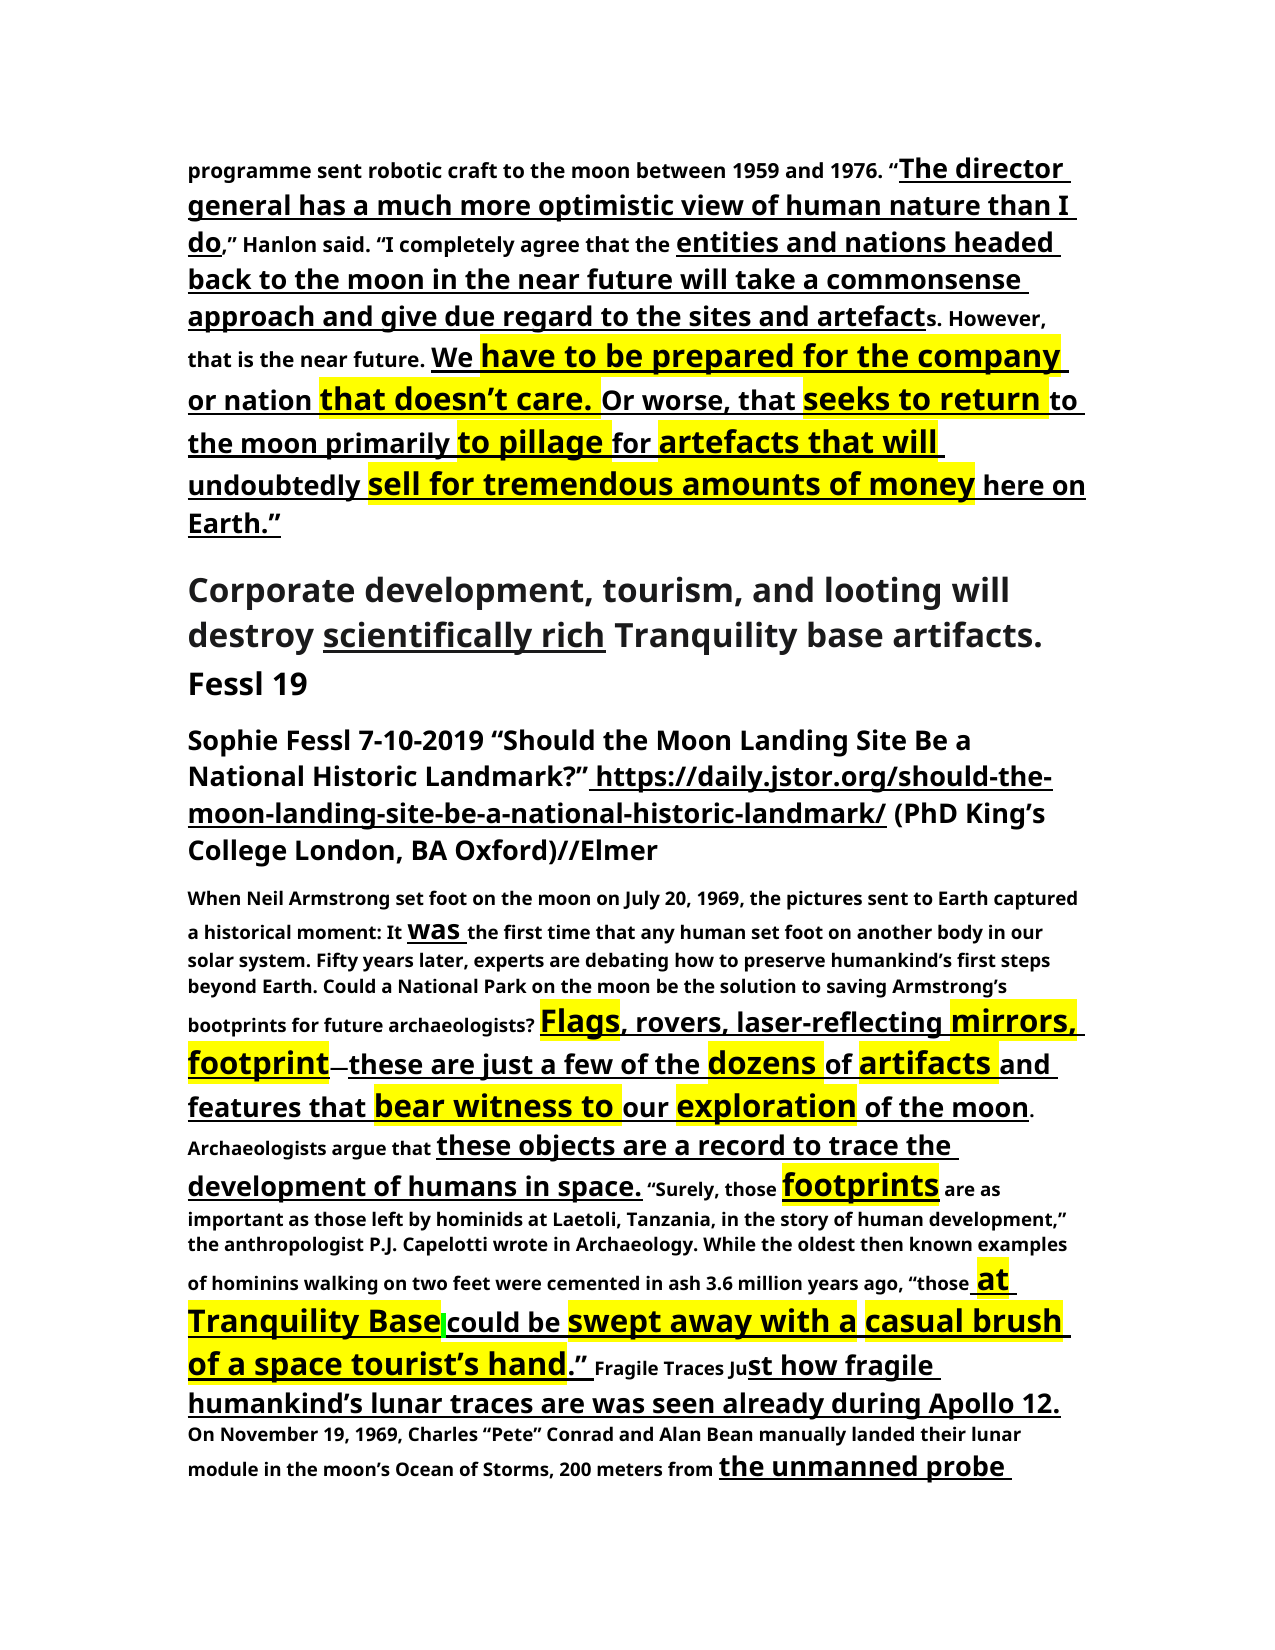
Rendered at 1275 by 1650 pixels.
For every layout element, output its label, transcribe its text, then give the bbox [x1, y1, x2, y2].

text Corporate development, tourism, and looting will destroy scientifically rich Tranquility base artifacts. [187, 567, 1087, 657]
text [187, 885, 1087, 1484]
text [187, 150, 1087, 542]
text Fessl 19 [187, 662, 1087, 704]
text Sophie Fessl 7-10-2019 “Should the Moon Landing Site Be a National Historic Landmark?” https://daily.jstor.org/should-the-moon-landing-site-be-a-national-historic-landmark/ (PhD King’s College London, BA Oxford)//Elmer [187, 721, 1087, 868]
